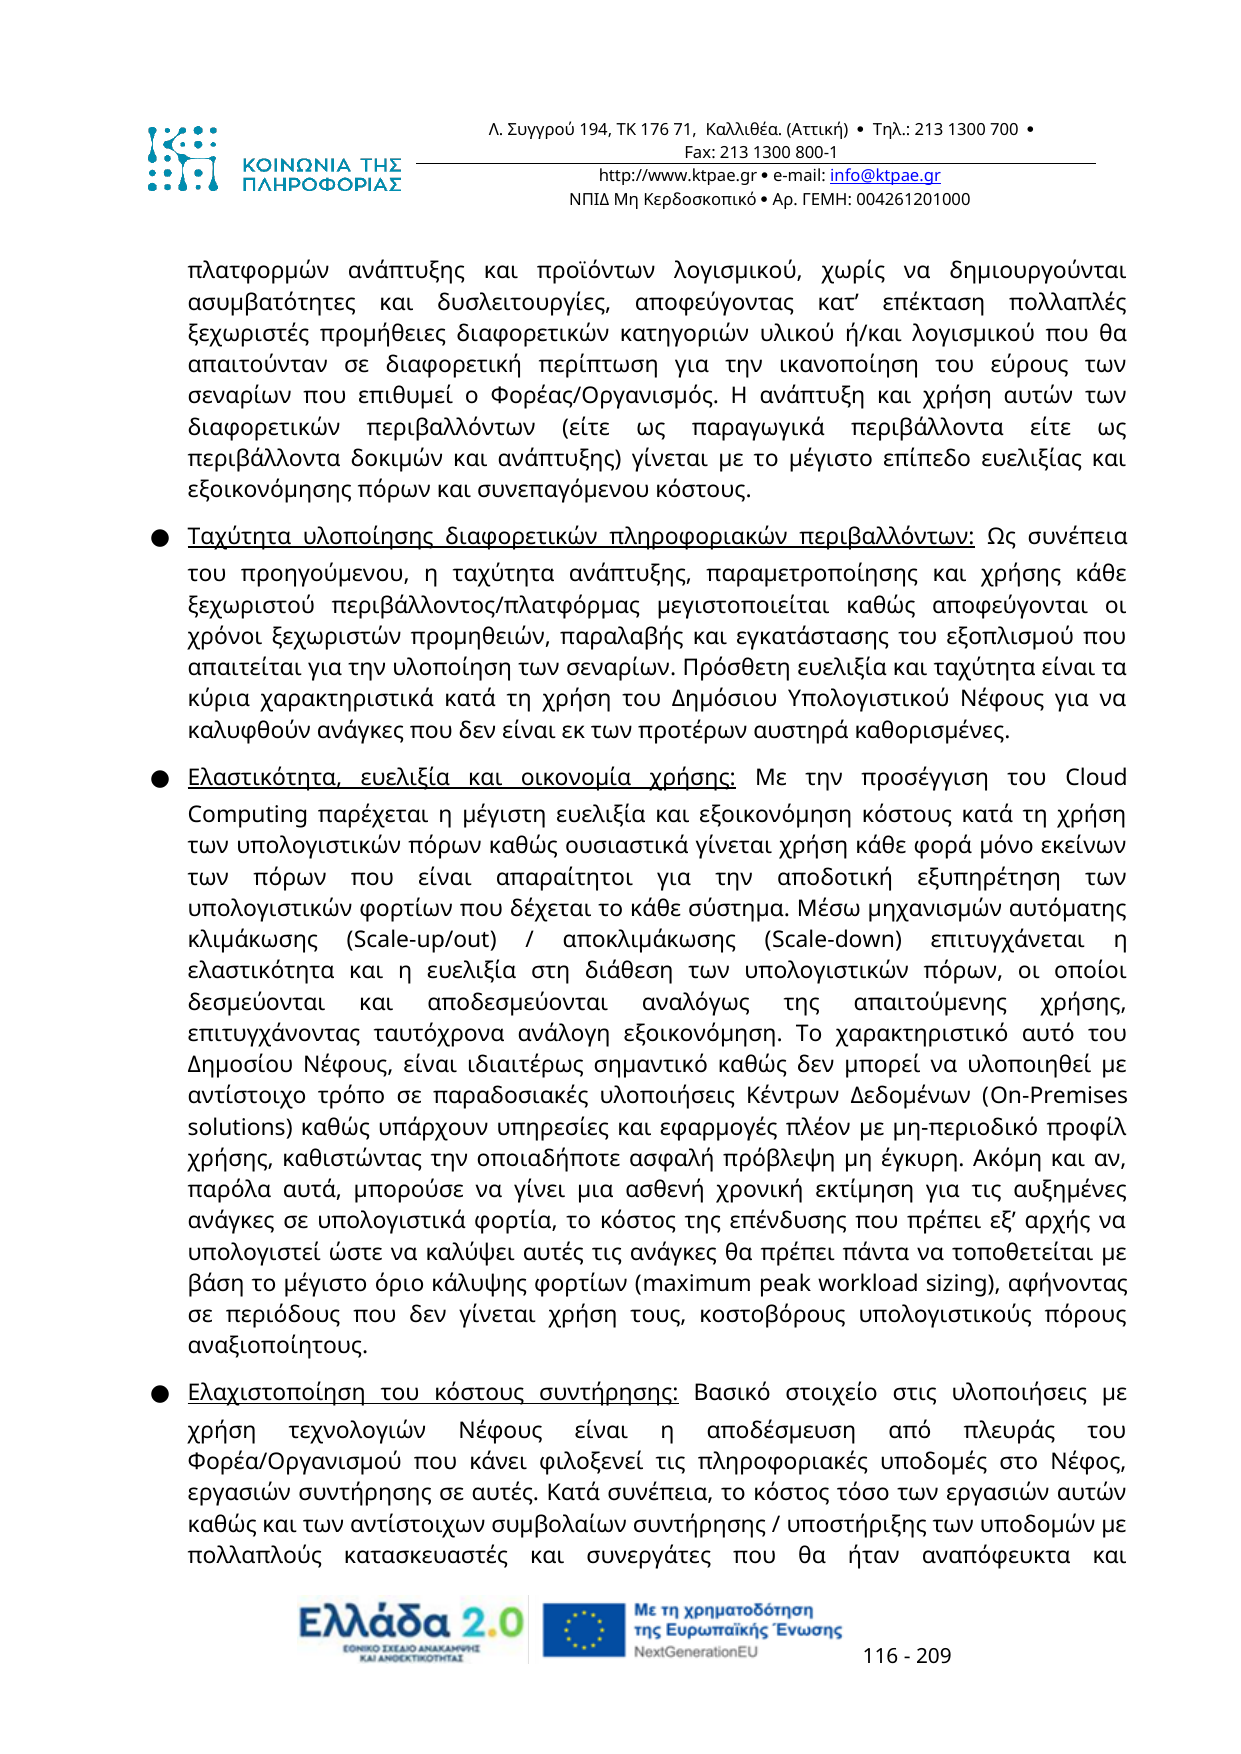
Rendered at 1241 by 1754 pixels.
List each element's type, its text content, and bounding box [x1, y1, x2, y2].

picture [134, 117, 417, 198]
list Ταχύτητα υλοποίησης διαφορετικών πληροφοριακών περιβαλλόντων: Ως συνέπεια του προηγούμενου, η ταχύτητα ανάπτυξης, παραμετροποίησης και χρήσης κάθε ξεχωριστού περιβάλλοντος/πλατφόρμας μεγιστοποιείται καθώς αποφεύγονται οι χρόνοι ξεχωριστών προμηθειών, παραλαβής και εγκατάστασης του εξοπλισμού που απαιτείται για την υλοποίηση των σεναρίων. Πρόσθετη ευελιξία και ταχύτητα είναι τα κύρια χαρακτηριστικά κατά τη χρήση του Δημόσιου Υπολογιστικού Νέφους για να καλυφθούν ανάγκες που δεν είναι εκ των προτέρων αυστηρά καθορισμένες. [150, 510, 1128, 745]
picture [297, 1595, 852, 1664]
list Ελαστικότητα, ευελιξία και οικονομία χρήσης: Με την προσέγγιση του Cloud Computing παρέχεται η μέγιστη ευελιξία και εξοικονόμηση κόστους κατά τη χρήση των υπολογιστικών πόρων καθώς ουσιαστικά γίνεται χρήση κάθε φορά μόνο εκείνων των πόρων που είναι απαραίτητοι για την αποδοτική εξυπηρέτηση των υπολογιστικών φορτίων που δέχεται το κάθε σύστημα. Μέσω μηχανισμών αυτόματης κλιμάκωσης (Scale-up/out) / αποκλιμάκωσης (Scale-down) επιτυγχάνεται η ελαστικότητα και η ευελιξία στη διάθεση των υπολογιστικών πόρων, οι οποίοι δεσμεύονται και αποδεσμεύονται αναλόγως της απαιτούμενης χρήσης, επιτυγχάνοντας ταυτόχρονα ανάλογη εξοικονόμηση. Το χαρακτηριστικό αυτό του Δημοσίου Νέφους, είναι ιδιαιτέρως σημαντικό καθώς δεν μπορεί να υλοποιηθεί με αντίστοιχο τρόπο σε παραδοσιακές υλοποιήσεις Κέντρων Δεδομένων (On-Premises solutions) καθώς υπάρχουν υπηρεσίες και εφαρμογές πλέον με μη-περιοδικό προφίλ χρήσης, καθιστώντας την οποιαδήποτε ασφαλή πρόβλεψη μη έγκυρη. Ακόμη και αν, παρόλα αυτά, μπορούσε να γίνει μια ασθενή χρονική εκτίμηση για τις αυξημένες ανάγκες σε υπολογιστικά φορτία, το κόστος της επένδυσης που πρέπει εξ’ αρχής να υπολογιστεί ώστε να καλύψει αυτές τις ανάγκες θα πρέπει πάντα να τοποθετείται με βάση το μέγιστο όριο κάλυψης φορτίων (maximum peak workload sizing), αφήνοντας σε περιόδους που δεν γίνεται χρήση τους, κοστοβόρους υπολογιστικούς πόρους αναξιοποίητους. [150, 751, 1128, 1361]
